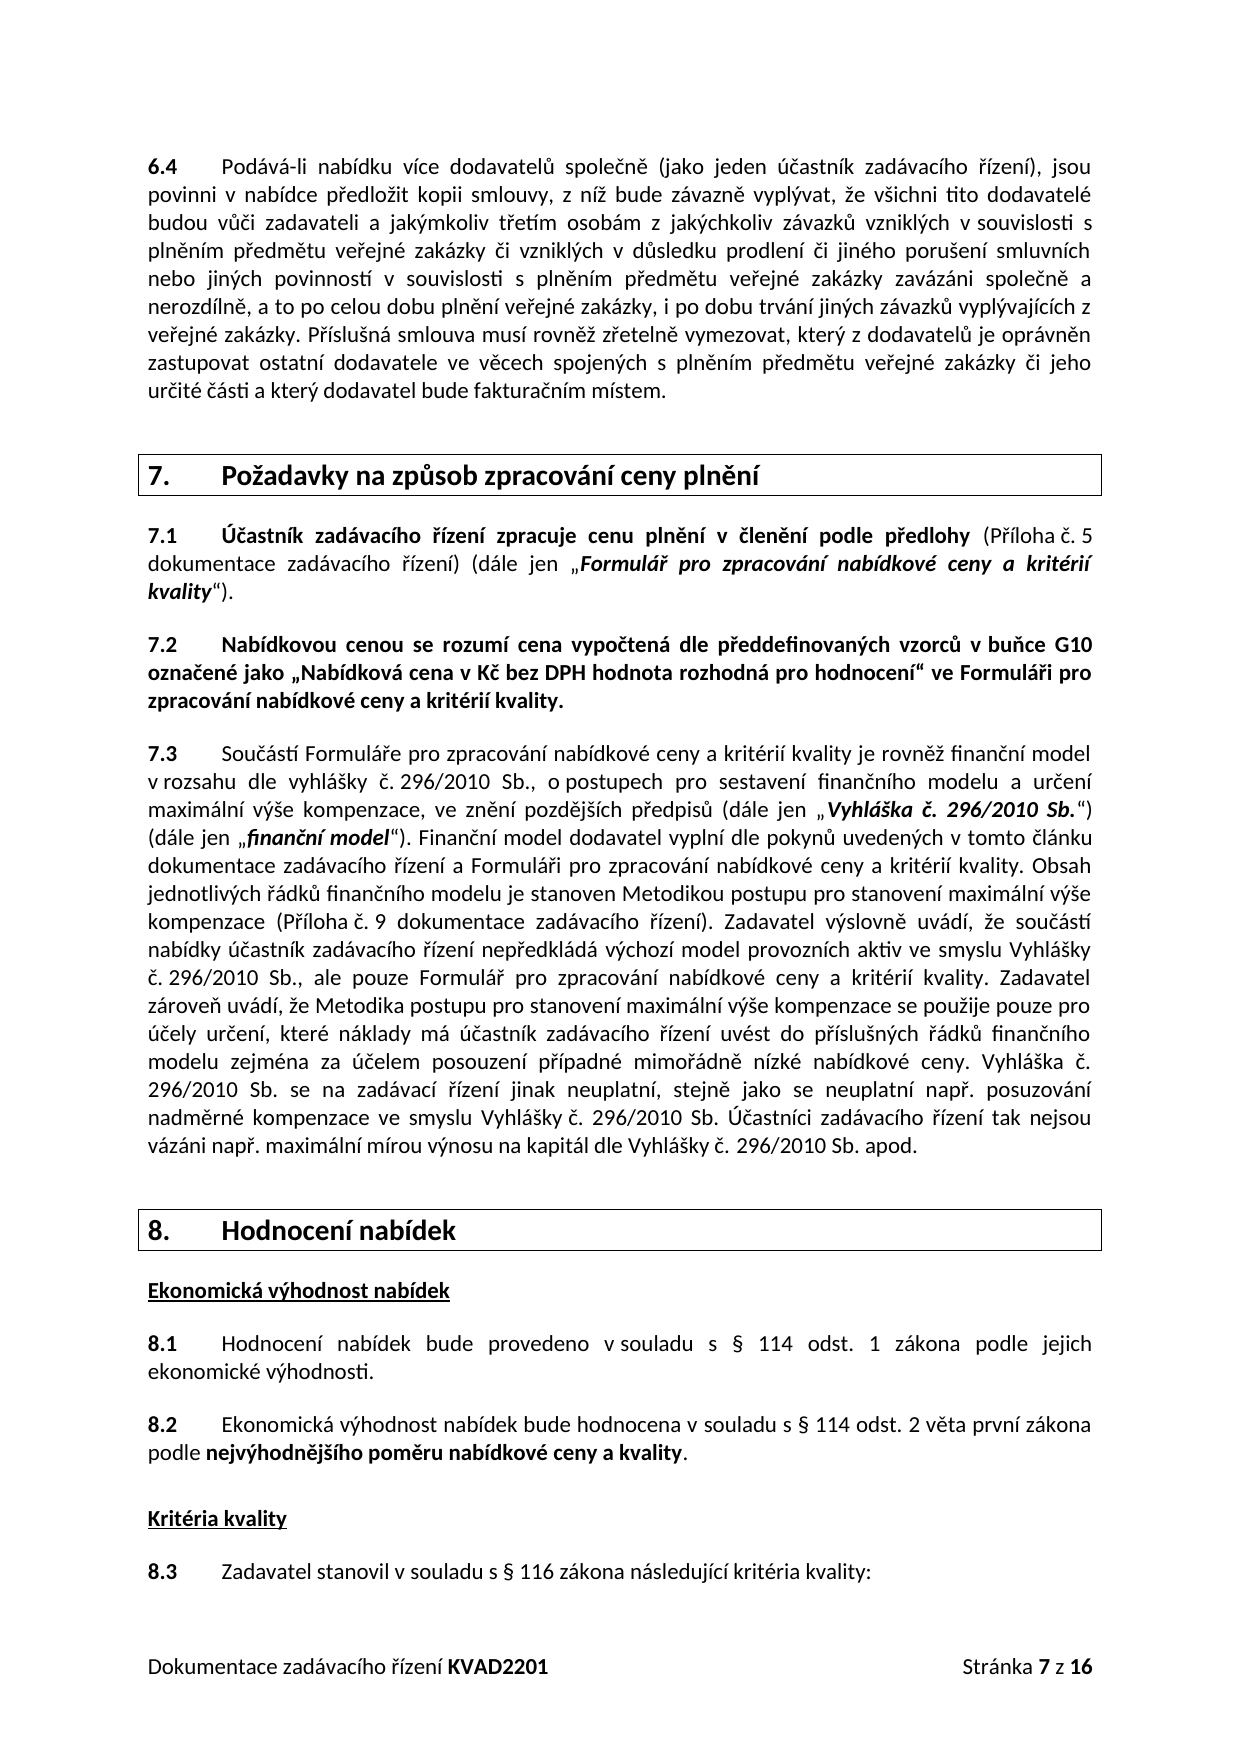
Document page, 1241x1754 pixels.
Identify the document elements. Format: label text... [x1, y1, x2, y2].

text Součástí Formuláře pro zpracování nabídkové ceny a kritérií kvality je rovněž finanční model v rozsahu dle vyhlášky č. 296/2010 Sb., o postupech pro sestavení finančního modelu a určení maximální výše kompenzace, ve znění pozdějších předpisů (dále jen „Vyhláška č. 296/2010 Sb.“) (dále jen „finanční model“). Finanční model dodavatel vyplní dle pokynů uvedených v tomto článku dokumentace zadávacího řízení a Formuláři pro zpracování nabídkové ceny a kritérií kvality. Obsah jednotlivých řádků finančního modelu je stanoven Metodikou postupu pro stanovení maximální výše kompenzace (Příloha č. 9 dokumentace zadávacího řízení). Zadavatel výslovně uvádí, že součástí nabídky účastník zadávacího řízení nepředkládá výchozí model provozních aktiv ve smyslu Vyhlášky č. 296/2010 Sb., ale pouze Formulář pro zpracování nabídkové ceny a kritérií kvality. Zadavatel zároveň uvádí, že Metodika postupu pro stanovení maximální výše kompenzace se použije pouze pro účely určení, které náklady má účastník zadávacího řízení uvést do příslušných řádků finančního modelu zejména za účelem posouzení případné mimořádně nízké nabídkové ceny. Vyhláška č. 296/2010 Sb. se na zadávací řízení jinak neuplatní, stejně jako se neuplatní např. posuzování nadměrné kompenzace ve smyslu Vyhlášky č. 296/2010 Sb. Účastníci zadávacího řízení tak nejsou vázáni např. maximální mírou výnosu na kapitál dle Vyhlášky č. 296/2010 Sb. apod. [148, 739, 1093, 1159]
text Požadavky na způsob zpracování ceny plnění [139, 455, 1101, 495]
text Hodnocení nabídek [139, 1210, 1101, 1250]
text Nabídkovou cenou se rozumí cena vypočtená dle předdefinovaných vzorců v buňce G10 označené jako „Nabídková cena v Kč bez DPH hodnota rozhodná pro hodnocení“ ve Formuláři pro zpracování nabídkové ceny a kritérií kvality. [148, 630, 1093, 714]
text Kritéria kvality [148, 1504, 1093, 1532]
text Ekonomická výhodnost nabídek bude hodnocena v souladu s § 114 odst. 2 věta první zákona podle nejvýhodnějšího poměru nabídkové ceny a kvality. [148, 1410, 1093, 1466]
text Ekonomická výhodnost nabídek [148, 1276, 1093, 1304]
text Hodnocení nabídek bude provedeno v souladu s § 114 odst. 1 zákona podle jejich ekonomické výhodnosti. [148, 1329, 1093, 1385]
text Účastník zadávacího řízení zpracuje cenu plnění v členění podle předlohy (Příloha č. 5 dokumentace zadávacího řízení) (dále jen „Formulář pro zpracování nabídkové ceny a kritérií kvality“). [148, 521, 1093, 605]
text Zadavatel stanovil v souladu s § 116 zákona následující kritéria kvality: [148, 1557, 1093, 1585]
text Podává-li nabídku více dodavatelů společně (jako jeden účastník zadávacího řízení), jsou povinni v nabídce předložit kopii smlouvy, z níž bude závazně vyplývat, že všichni tito dodavatelé budou vůči zadavateli a jakýmkoliv třetím osobám z jakýchkoliv závazků vzniklých v souvislosti s plněním předmětu veřejné zakázky či vzniklých v důsledku prodlení či jiného porušení smluvních nebo jiných povinností v souvislosti s plněním předmětu veřejné zakázky zavázáni společně a nerozdílně, a to po celou dobu plnění veřejné zakázky, i po dobu trvání jiných závazků vyplývajících z veřejné zakázky. Příslušná smlouva musí rovněž zřetelně vymezovat, který z dodavatelů je oprávněn zastupovat ostatní dodavatele ve věcech spojených s plněním předmětu veřejné zakázky či jeho určité části a který dodavatel bude fakturačním místem. [148, 152, 1093, 404]
